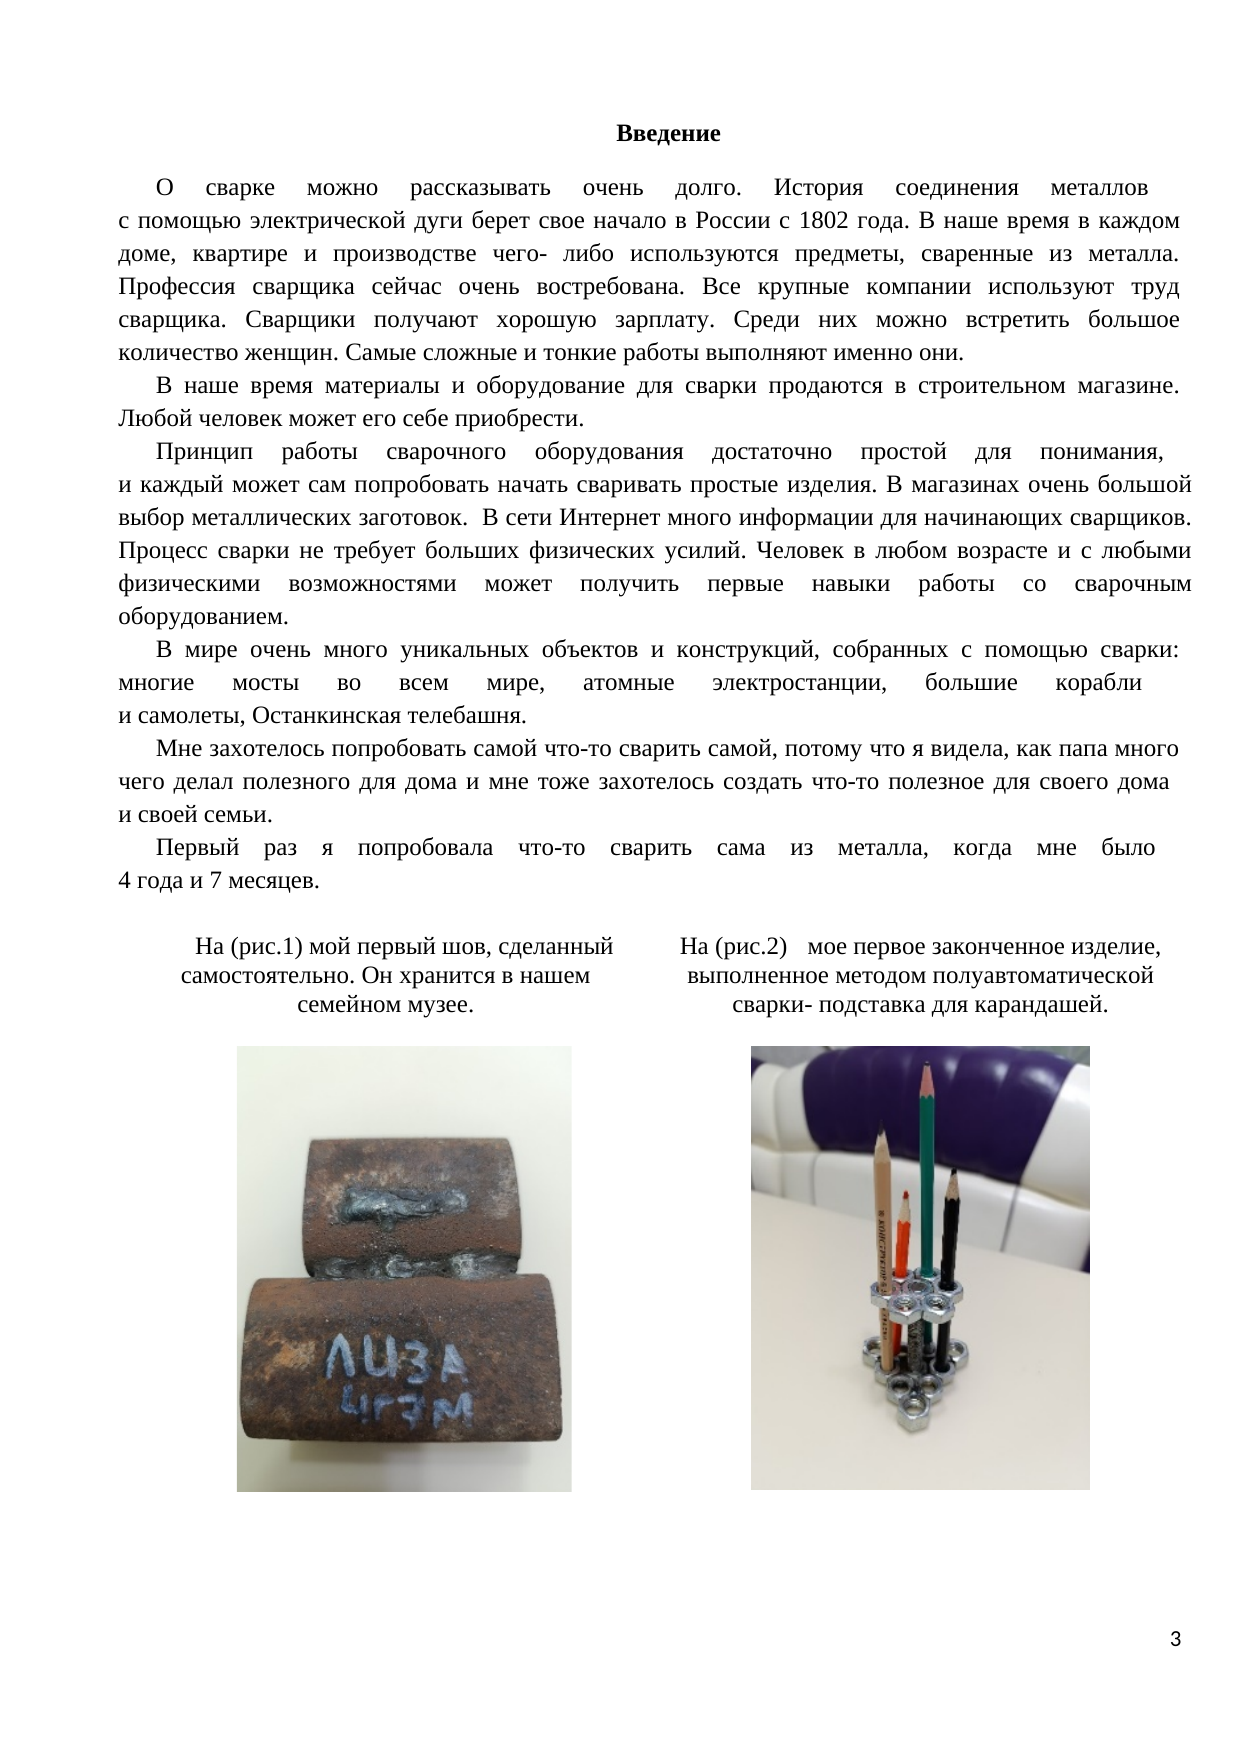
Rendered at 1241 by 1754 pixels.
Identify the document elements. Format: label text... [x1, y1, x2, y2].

picture [236, 1046, 572, 1492]
text Принцип работы сварочного оборудования достаточно простой для понимания, и каждый может сам попробовать начать сваривать простые изделия. В магазинах очень большой выбор металлических заготовок. В сети Интернет много информации для начинающих сварщиков. Процесс сварки не требует больших физических усилий. Человек в любом возрасте и с любыми физическими возможностями может получить первые навыки работы со сварочным оборудованием. [118, 436, 1193, 630]
text В наше время материалы и оборудование для сварки продаются в строительном магазине. Любой человек может его себе приобрести. [118, 370, 1181, 432]
text Мне захотелось попробовать самой что-то сварить самой, потому что я видела, как папа много чего делал полезного для дома и мне тоже захотелось создать что-то полезное для своего дома и своей семьи. [118, 733, 1181, 828]
text Введение [118, 118, 1181, 147]
text В мире очень много уникальных объектов и конструкций, собранных с помощью сварки: многие мосты во всем мире, атомные электростанции, большие корабли и самолеты, Останкинская телебашня. [118, 634, 1181, 729]
table_header На (рис.2) мое первое законченное изделие, выполненное методом полуавтоматической сварки- подставка для карандашей. [653, 931, 1188, 1533]
table_header На (рис.1) мой первый шов, сделанный самостоятельно. Он хранится в нашем семейном музее. [118, 931, 653, 1533]
picture [751, 1046, 1090, 1490]
text О сварке можно рассказывать очень долго. История соединения металлов с помощью электрической дуги берет свое начало в России с 1802 года. В наше время в каждом доме, квартире и производстве чего- либо используются предметы, сваренные из металла. Профессия сварщика сейчас очень востребована. Все крупные компании используют труд сварщика. Сварщики получают хорошую зарплату. Среди них можно встретить большое количество женщин. Самые сложные и тонкие работы выполняют именно они. [118, 172, 1181, 366]
text Первый раз я попробовала что-то сварить сама из металла, когда мне было 4 года и 7 месяцев. [118, 832, 1181, 894]
